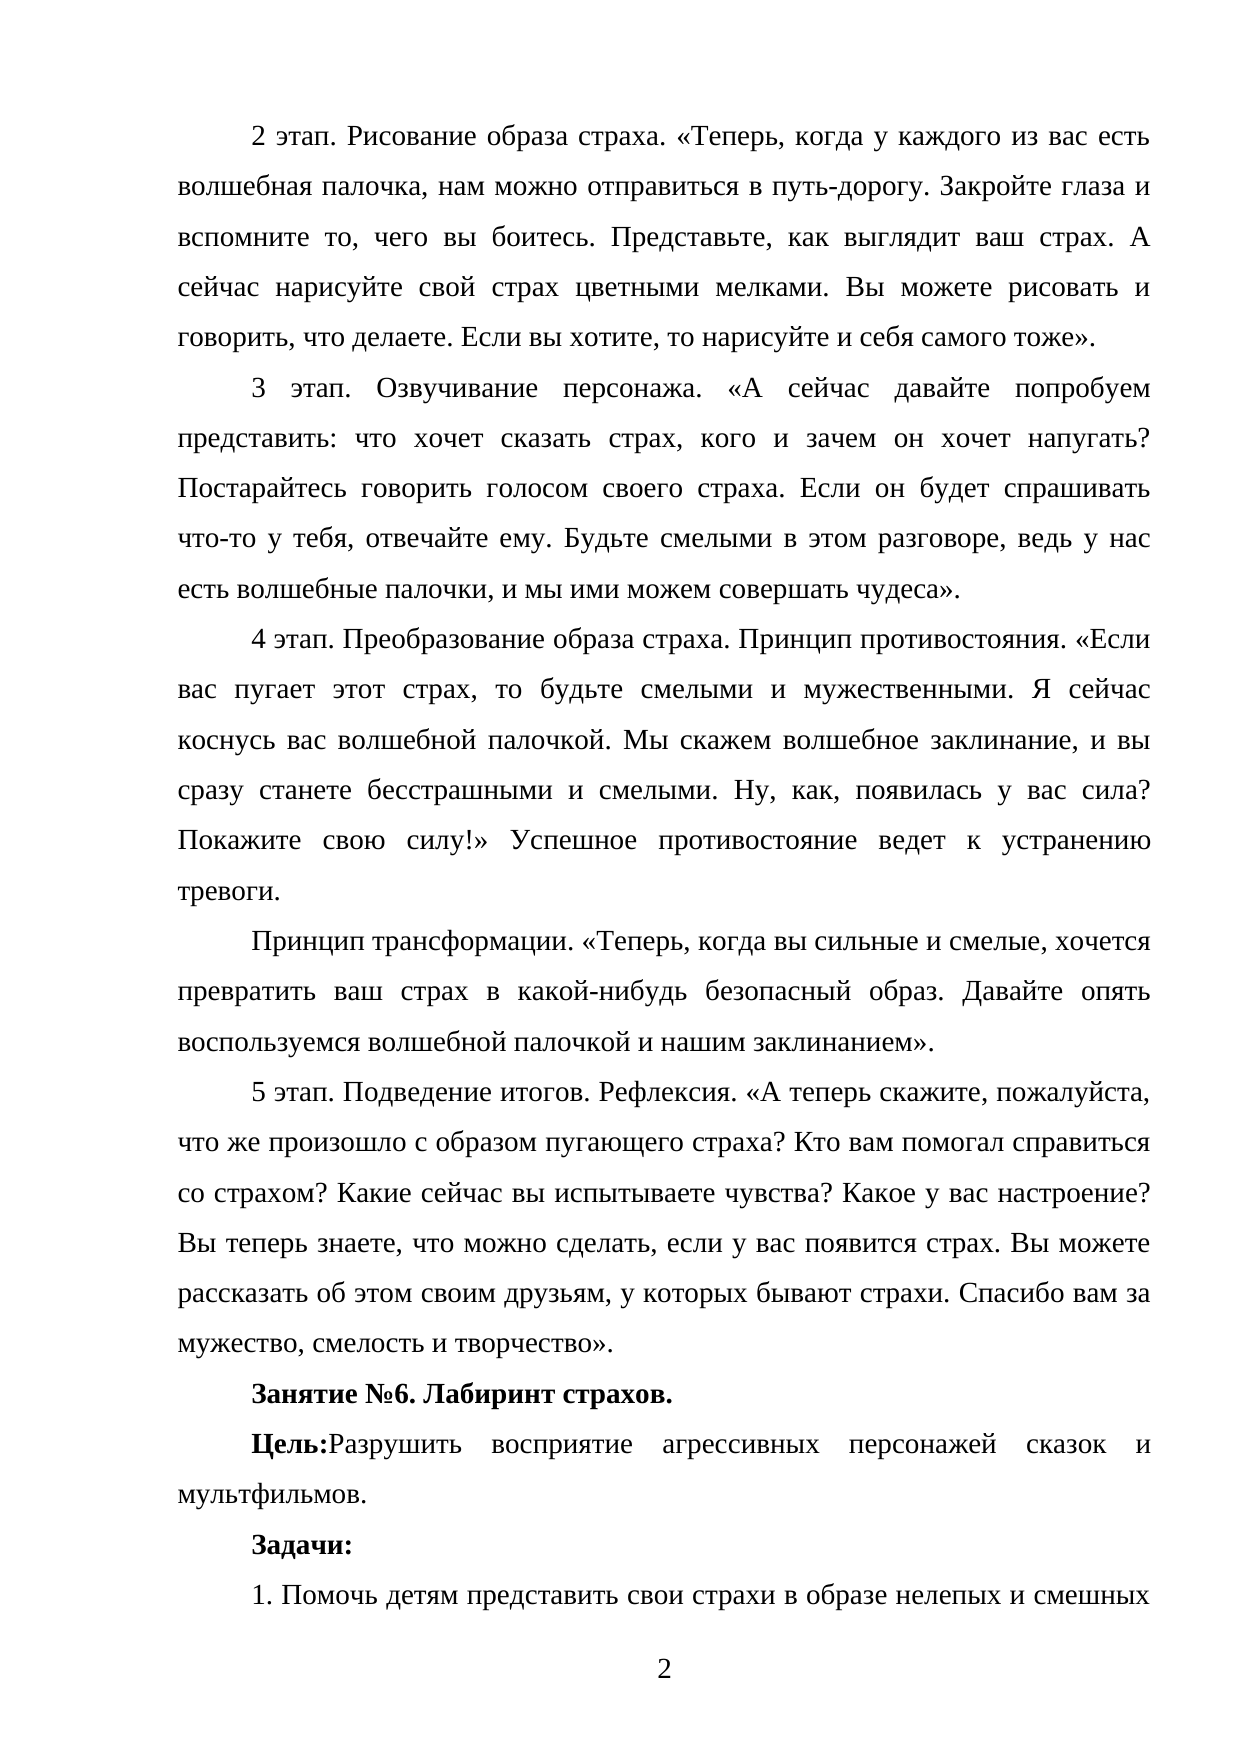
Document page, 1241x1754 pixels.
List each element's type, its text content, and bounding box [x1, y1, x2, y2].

text Задачи: [177, 1527, 1152, 1560]
text Занятие №6. Лабиринт страхов. [177, 1376, 1152, 1409]
text 3 этап. Озвучивание персонажа. «А сейчас давайте попробуем представить: что хочет сказать страх, кого и зачем он хочет напугать? Постарайтесь говорить голосом своего страха. Если он будет спрашивать что-то у тебя, отвечайте ему. Будьте смелыми в этом разговоре, ведь у нас есть волшебные палочки, и мы ими можем совершать чудеса». [177, 370, 1152, 604]
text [177, 1577, 1152, 1611]
text Принцип трансформации. «Теперь, когда вы сильные и смелые, хочется превратить ваш страх в какой-нибудь безопасный образ. Давайте опять воспользуемся волшебной палочкой и нашим заклинанием». [177, 923, 1152, 1057]
text Цель:Разрушить восприятие агрессивных персонажей сказок и мультфильмов. [177, 1426, 1152, 1510]
text 2 этап. Рисование образа страха. «Теперь, когда у каждого из вас есть волшебная палочка, нам можно отправиться в путь-дорогу. Закройте глаза и вспомните то, чего вы боитесь. Представьте, как выглядит ваш страх. А сейчас нарисуйте свой страх цветными мелками. Вы можете рисовать и говорить, что делаете. Если вы хотите, то нарисуйте и себя самого тоже». [177, 118, 1152, 353]
text 4 этап. Преобразование образа страха. Принцип противостояния. «Если вас пугает этот страх, то будьте смелыми и мужественными. Я сейчас коснусь вас волшебной палочкой. Мы скажем волшебное заклинание, и вы сразу станете бесстрашными и смелыми. Ну, как, появилась у вас сила? Покажите свою силу!» Успешное противостояние ведет к устранению тревоги. [177, 621, 1152, 906]
text 5 этап. Подведение итогов. Рефлексия. «А теперь скажите, пожалуйста, что же произошло с образом пугающего страха? Кто вам помогал справиться со страхом? Какие сейчас вы испытываете чувства? Какое у вас настроение? Вы теперь знаете, что можно сделать, если у вас появится страх. Вы можете рассказать об этом своим друзьям, у которых бывают страхи. Спасибо вам за мужество, смелость и творчество». [177, 1074, 1152, 1359]
